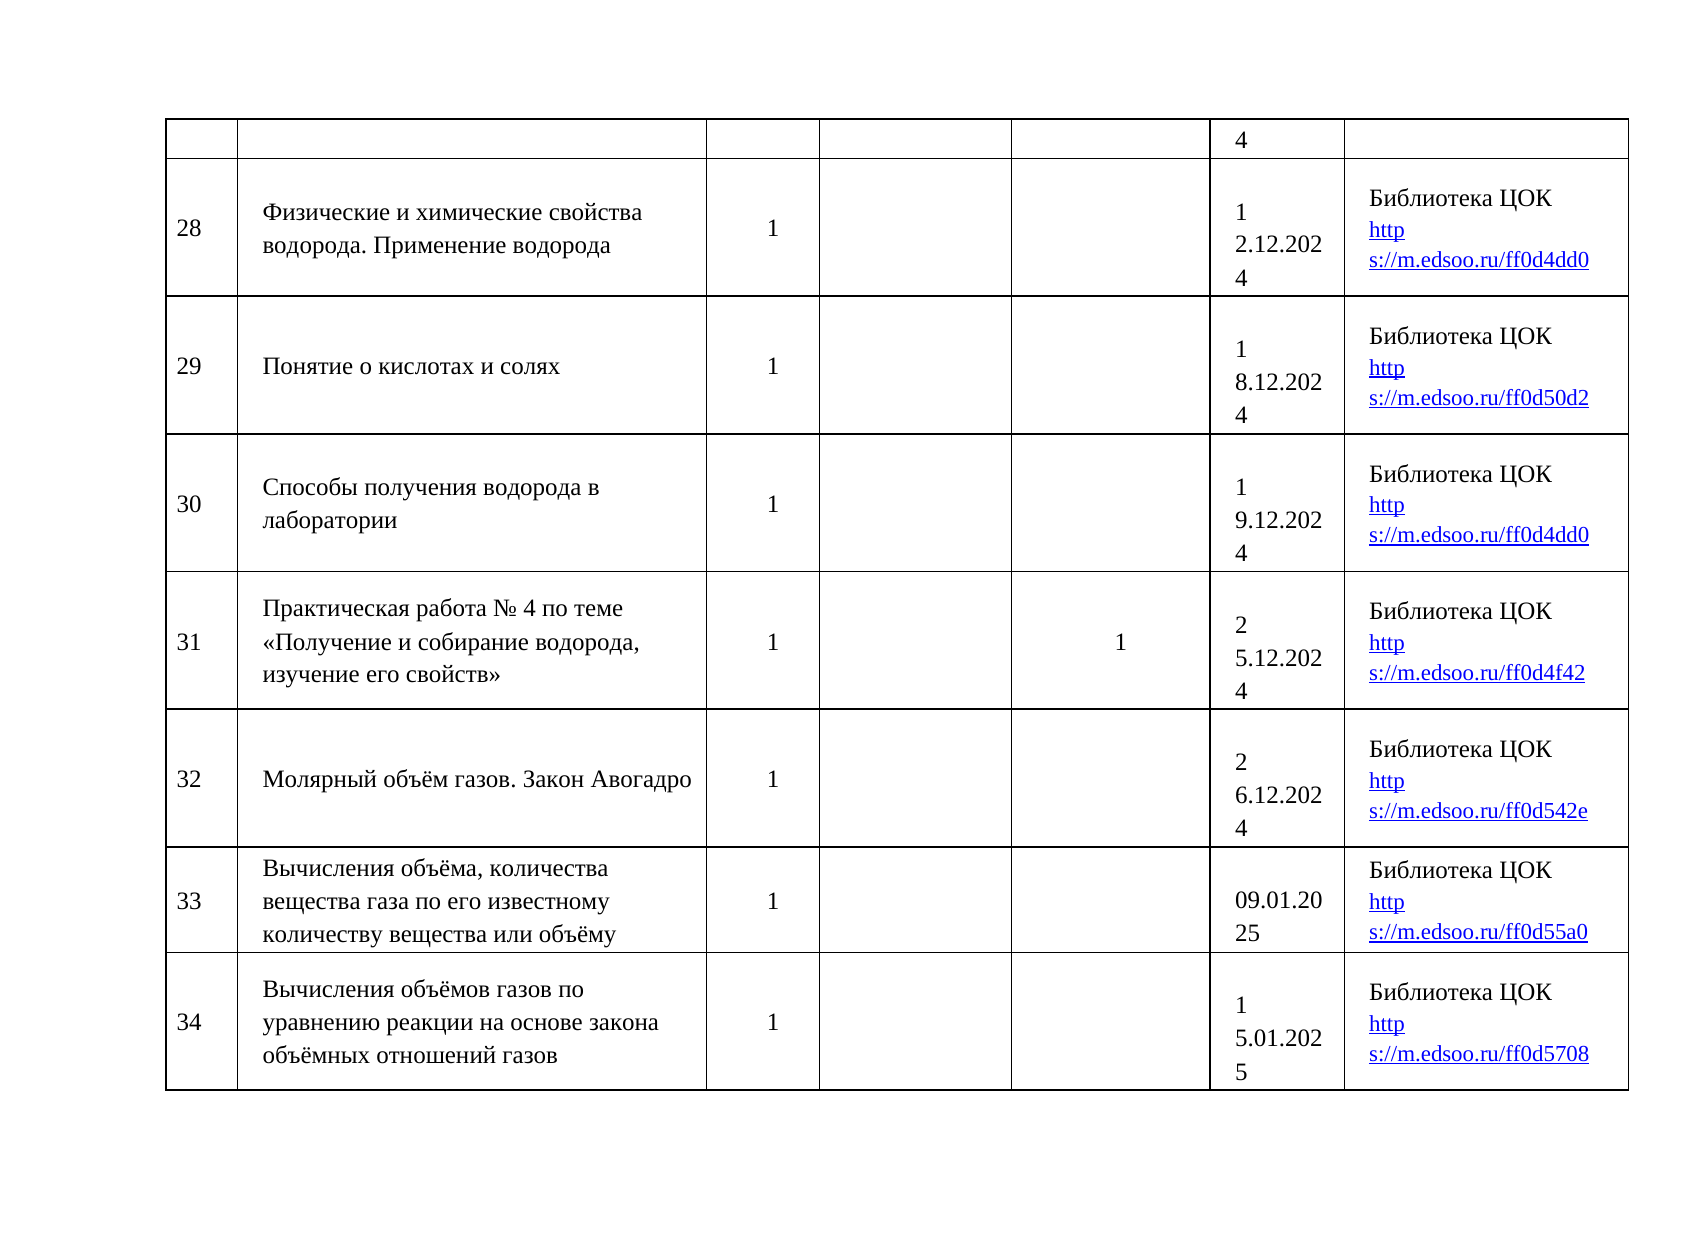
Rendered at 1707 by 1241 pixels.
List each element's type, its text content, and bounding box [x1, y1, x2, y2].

table_cell Вычисления объёмов газов по уравнению реакции на основе закона объёмных отношений газов [238, 953, 706, 1089]
table_cell [820, 848, 1011, 951]
table_cell Библиотека ЦОК https://m.edsoo.ru/ff0d55a0 [1345, 848, 1628, 951]
table_cell 1 [707, 710, 819, 846]
table_cell [820, 297, 1011, 433]
table_cell Библиотека ЦОК https://m.edsoo.ru/ff0d4f42 [1345, 572, 1628, 708]
table_cell Библиотека ЦОК https://m.edsoo.ru/ff0d5708 [1345, 953, 1628, 1089]
table_cell Библиотека ЦОК https://m.edsoo.ru/ff0d542e [1345, 710, 1628, 846]
table_cell 19.12.2024 [1211, 435, 1344, 571]
table_cell 30 [167, 435, 237, 571]
table_cell 18.12.2024 [1211, 297, 1344, 433]
table_cell Вычисления объёма, количества вещества газа по его известному количеству вещества или объёму [238, 848, 706, 951]
table_cell [1012, 435, 1209, 571]
table_cell 1 [707, 435, 819, 571]
table_cell Физические и химические свойства водорода. Применение водорода [238, 159, 706, 295]
table_cell [1012, 297, 1209, 433]
table_cell 34 [167, 953, 237, 1089]
table_cell [820, 159, 1011, 295]
table_cell 09.01.2025 [1211, 848, 1344, 951]
table_cell 28 [167, 159, 237, 295]
table_cell [820, 120, 1011, 157]
table_cell 1 [707, 297, 819, 433]
table_cell 29 [167, 297, 237, 433]
table_cell Библиотека ЦОК https://m.edsoo.ru/ff0d4dd0 [1345, 435, 1628, 571]
table_cell Способы получения водорода в лаборатории [238, 435, 706, 571]
table_cell [1012, 120, 1209, 157]
table_cell [1012, 710, 1209, 846]
table_cell 11.12.2024 [1211, 120, 1344, 157]
table_cell [820, 710, 1011, 846]
table_cell 1 [1012, 572, 1209, 708]
table_cell 31 [167, 572, 237, 708]
table_cell [820, 572, 1011, 708]
table_cell Практическая работа № 4 по теме «Получение и собирание водорода, изучение его свойств» [238, 572, 706, 708]
table_cell Молярный объём газов. Закон Авогадро [238, 710, 706, 846]
table_cell 1 [707, 848, 819, 951]
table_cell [1345, 120, 1628, 157]
table_cell 12.12.2024 [1211, 159, 1344, 295]
table_cell 1 [707, 159, 819, 295]
table_cell 15.01.2025 [1211, 953, 1344, 1089]
table_cell Библиотека ЦОК https://m.edsoo.ru/ff0d50d2 [1345, 297, 1628, 433]
table_cell 26.12.2024 [1211, 710, 1344, 846]
table_cell 1 [707, 120, 819, 157]
table_cell 27 [167, 120, 237, 157]
table_cell [820, 435, 1011, 571]
table_cell [1012, 159, 1209, 295]
table_cell Понятие о кислотах и солях [238, 297, 706, 433]
table_cell 25.12.2024 [1211, 572, 1344, 708]
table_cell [1345, 159, 1628, 295]
table_cell 1 [707, 953, 819, 1089]
table_cell 1 [707, 572, 819, 708]
table_cell 33 [167, 848, 237, 951]
table_cell [820, 953, 1011, 1089]
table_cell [238, 120, 706, 157]
table_cell 32 [167, 710, 237, 846]
table_cell [1012, 953, 1209, 1089]
table_cell [1012, 848, 1209, 951]
